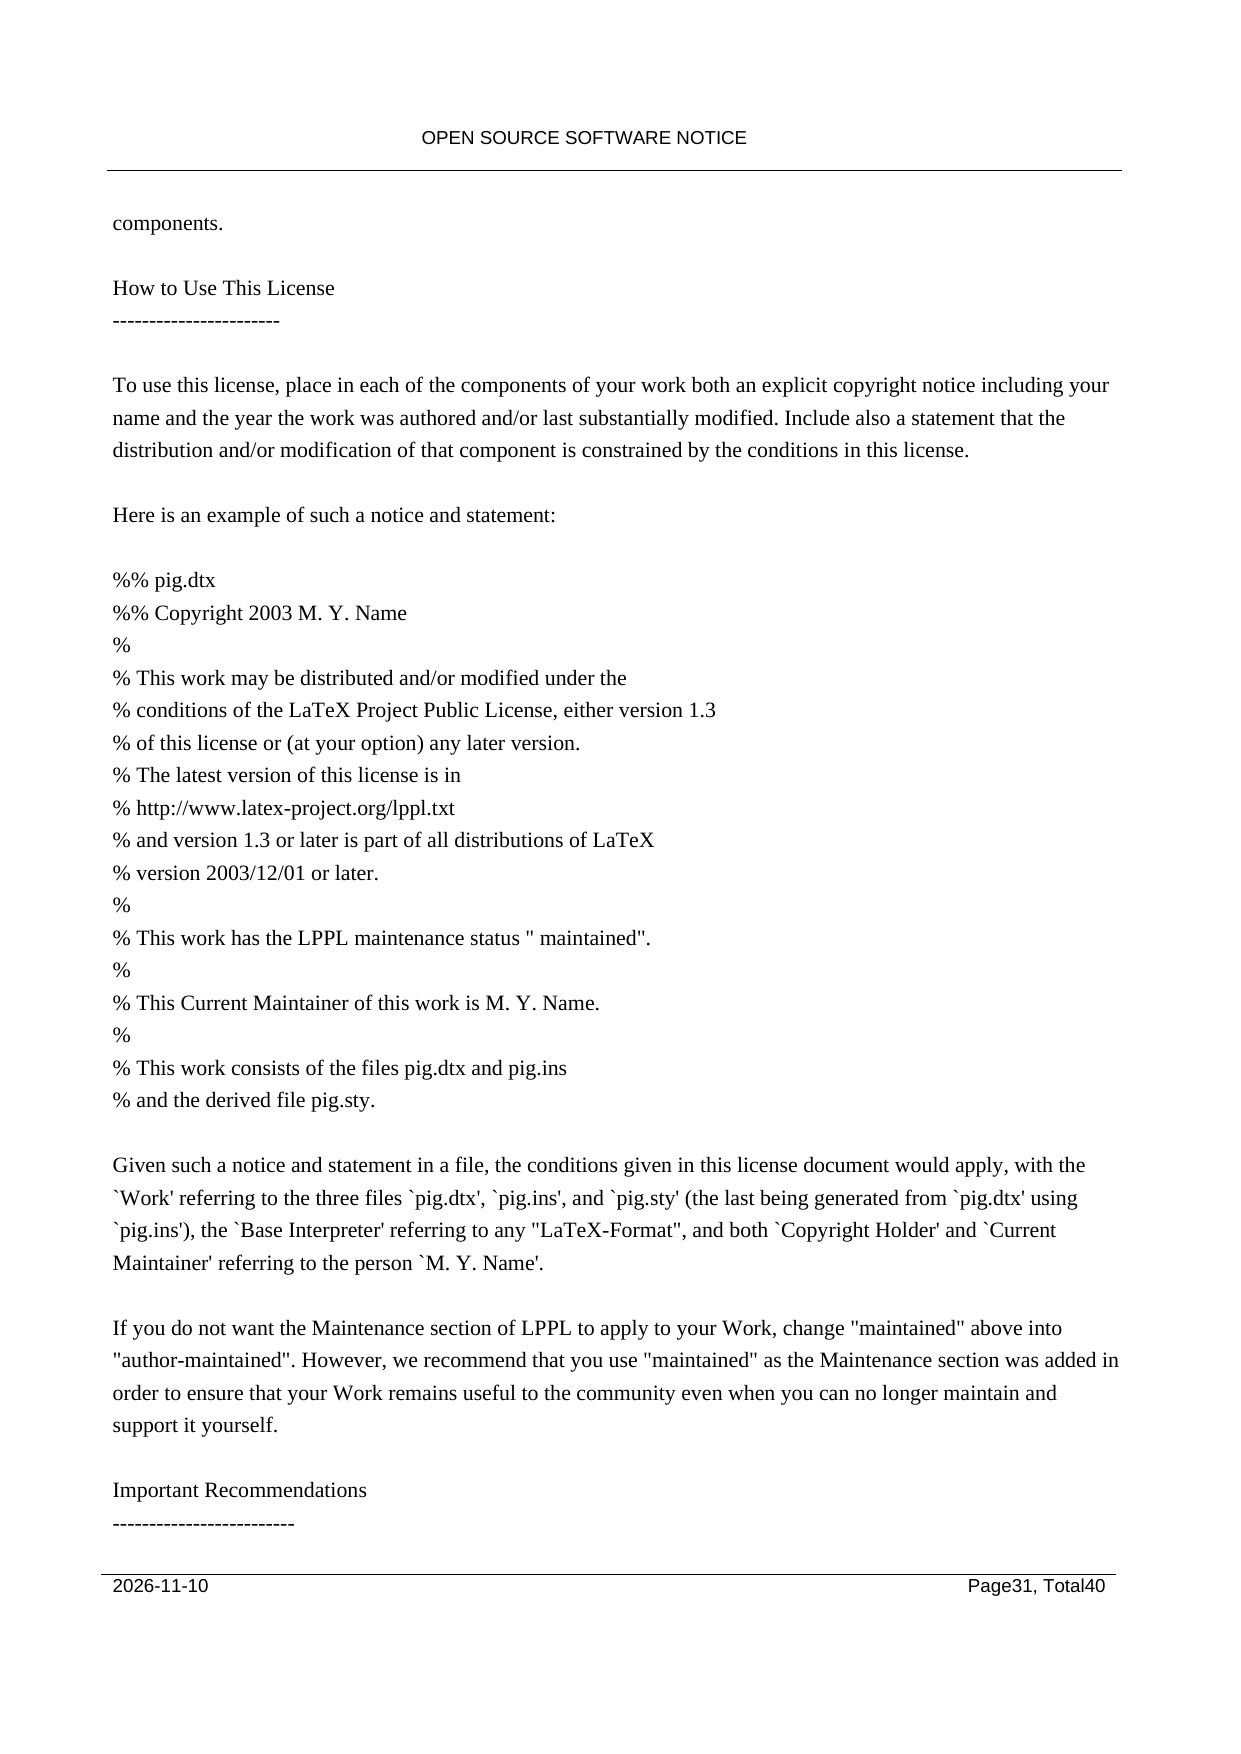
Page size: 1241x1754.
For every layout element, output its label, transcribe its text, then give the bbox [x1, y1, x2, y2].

text % [112, 954, 1128, 986]
text % The latest version of this license is in [112, 759, 1128, 791]
text %% pig.dtx [112, 564, 1128, 596]
text Important Recommendations [112, 1474, 1128, 1506]
text % http://www.latex-project.org/lppl.txt [112, 791, 1128, 824]
text % This work has the LPPL maintenance status " maintained". [112, 921, 1128, 954]
text % [112, 1019, 1128, 1051]
text % This Current Maintainer of this work is M. Y. Name. [112, 986, 1128, 1019]
text % This work consists of the files pig.dtx and pig.ins [112, 1051, 1128, 1084]
text If you do not want the Maintenance section of LPPL to apply to your Work, change "maintained" above into "author-maintained". However, we recommend that you use "maintained" as the Maintenance section was added in order to ensure that your Work remains useful to the community even when you can no longer maintain and support it yourself. [112, 1311, 1128, 1441]
text % This work may be distributed and/or modified under the [112, 661, 1128, 694]
text % version 2003/12/01 or later. [112, 856, 1128, 889]
text ------------------------- [112, 1506, 1128, 1539]
text % conditions of the LaTeX Project Public License, either version 1.3 [112, 694, 1128, 726]
text % [112, 629, 1128, 661]
text ----------------------- [112, 304, 1128, 336]
text % and version 1.3 or later is part of all distributions of LaTeX [112, 824, 1128, 856]
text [112, 206, 1128, 239]
text How to Use This License [112, 271, 1128, 304]
text % of this license or (at your option) any later version. [112, 726, 1128, 759]
text Here is an example of such a notice and statement: [112, 499, 1128, 531]
text % and the derived file pig.sty. [112, 1084, 1128, 1116]
text Given such a notice and statement in a file, the conditions given in this license document would apply, with the `Work' referring to the three files `pig.dtx', `pig.ins', and `pig.sty' (the last being generated from `pig.dtx' using `pig.ins'), the `Base Interpreter' referring to any "LaTeX-Format", and both `Copyright Holder' and `Current Maintainer' referring to the person `M. Y. Name'. [112, 1149, 1128, 1279]
text To use this license, place in each of the components of your work both an explicit copyright notice including your name and the year the work was authored and/or last substantially modified. Include also a statement that the distribution and/or modification of that component is constrained by the conditions in this license. [112, 369, 1128, 466]
text % [112, 889, 1128, 921]
text %% Copyright 2003 M. Y. Name [112, 596, 1128, 629]
